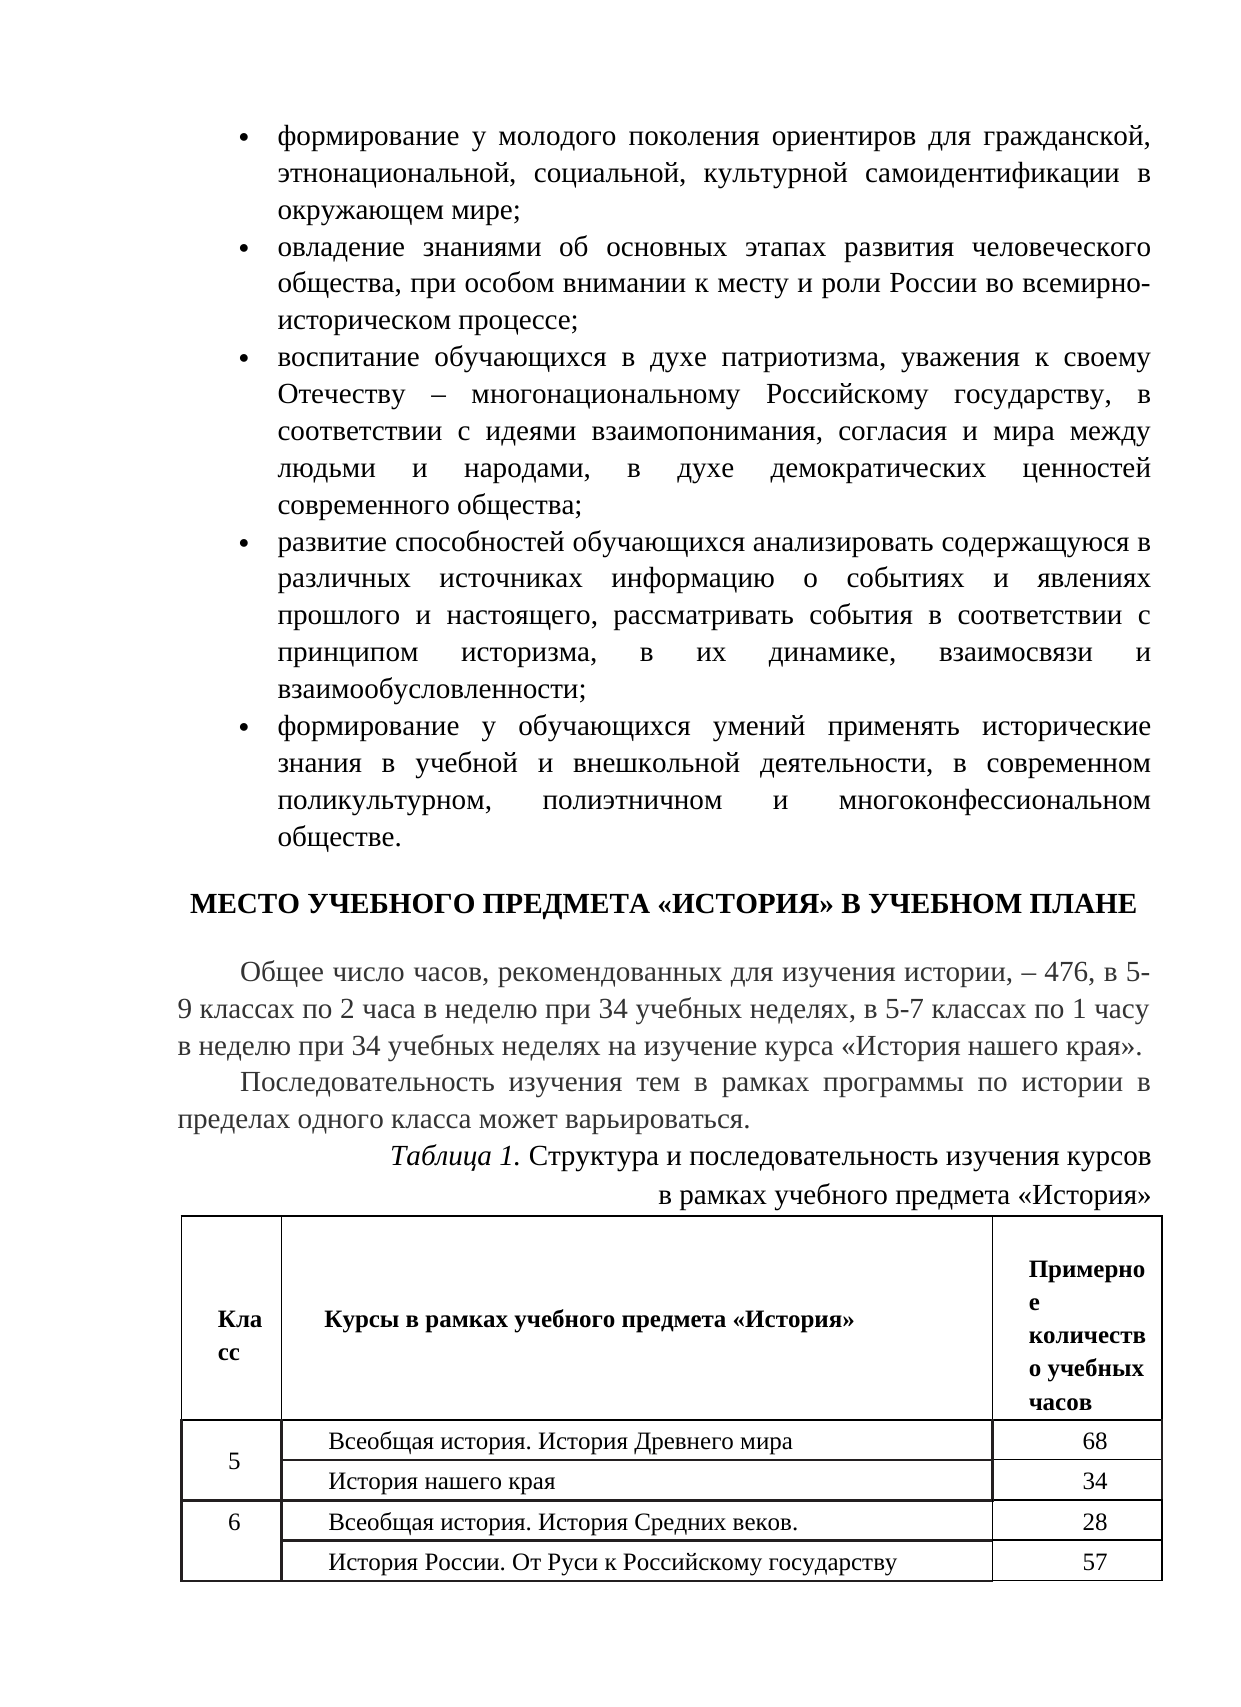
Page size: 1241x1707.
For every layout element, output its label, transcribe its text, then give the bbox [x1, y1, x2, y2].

table_cell 34 [994, 1460, 1161, 1499]
table_cell 28 [993, 1501, 1161, 1539]
text МЕСТО УЧЕБНОГО ПРЕДМЕТА «ИСТОРИЯ» В УЧЕБНОМ ПЛАНЕ [190, 886, 1152, 920]
list воспитание обучающихся в духе патриотизма, уважения к своему Отечеству – многонациональному Российскому государству, в соответствии с идеями взаимопонимания, согласия и мира между людьми и народами, в духе демократических ценностей современного общества; [240, 339, 1152, 520]
list формирование у молодого поколения ориентиров для гражданской, этнонациональной, социальной, культурной самоидентификации в окружающем мире; [240, 118, 1152, 225]
text в рамках учебного предмета «История» [177, 1177, 1152, 1210]
table_cell Всеобщая история. История Средних веков. [283, 1502, 992, 1539]
text Таблица 1. Структура и последовательность изучения курсов [177, 1138, 1152, 1172]
table_cell 5 [183, 1421, 280, 1499]
list развитие способностей обучающихся анализировать содержащуюся в различных источниках информацию о событиях и явлениях прошлого и настоящего, рассматривать события в соответствии с принципом историзма, в их динамике, взаимосвязи и взаимообусловленности; [240, 524, 1152, 705]
table_header Класс [182, 1217, 281, 1419]
table_cell История России. От Руси к Российскому государству [283, 1542, 992, 1580]
table_header Курсы в рамках учебного предмета «История» [282, 1217, 992, 1419]
table_cell 57 [993, 1541, 1161, 1580]
table_cell 6 [183, 1502, 280, 1580]
list овладение знаниями об основных этапах развития человеческого общества, при особом внимании к месту и роли России во всемирно-историческом процессе; [240, 229, 1152, 336]
text Последовательность изучения тем в рамках программы по истории в пределах одного класса может варьироваться. [177, 1064, 1152, 1135]
list формирование у обучающихся умений применять исторические знания в учебной и внешкольной деятельности, в современном поликультурном, полиэтничном и многоконфессиональном обществе. [240, 708, 1152, 852]
table_cell История нашего края [283, 1461, 991, 1499]
text Общее число часов, рекомендованных для изучения истории, – 476, в 5-9 классах по 2 часа в неделю при 34 учебных неделях, в 5-7 классах по 1 часу в неделю при 34 учебных неделях на изучение курса «История нашего края». [177, 954, 1152, 1061]
table_cell 68 [994, 1421, 1161, 1458]
table_cell Всеобщая история. История Древнего мира [283, 1421, 991, 1458]
table_header Примерное количество учебных часов [993, 1217, 1161, 1419]
